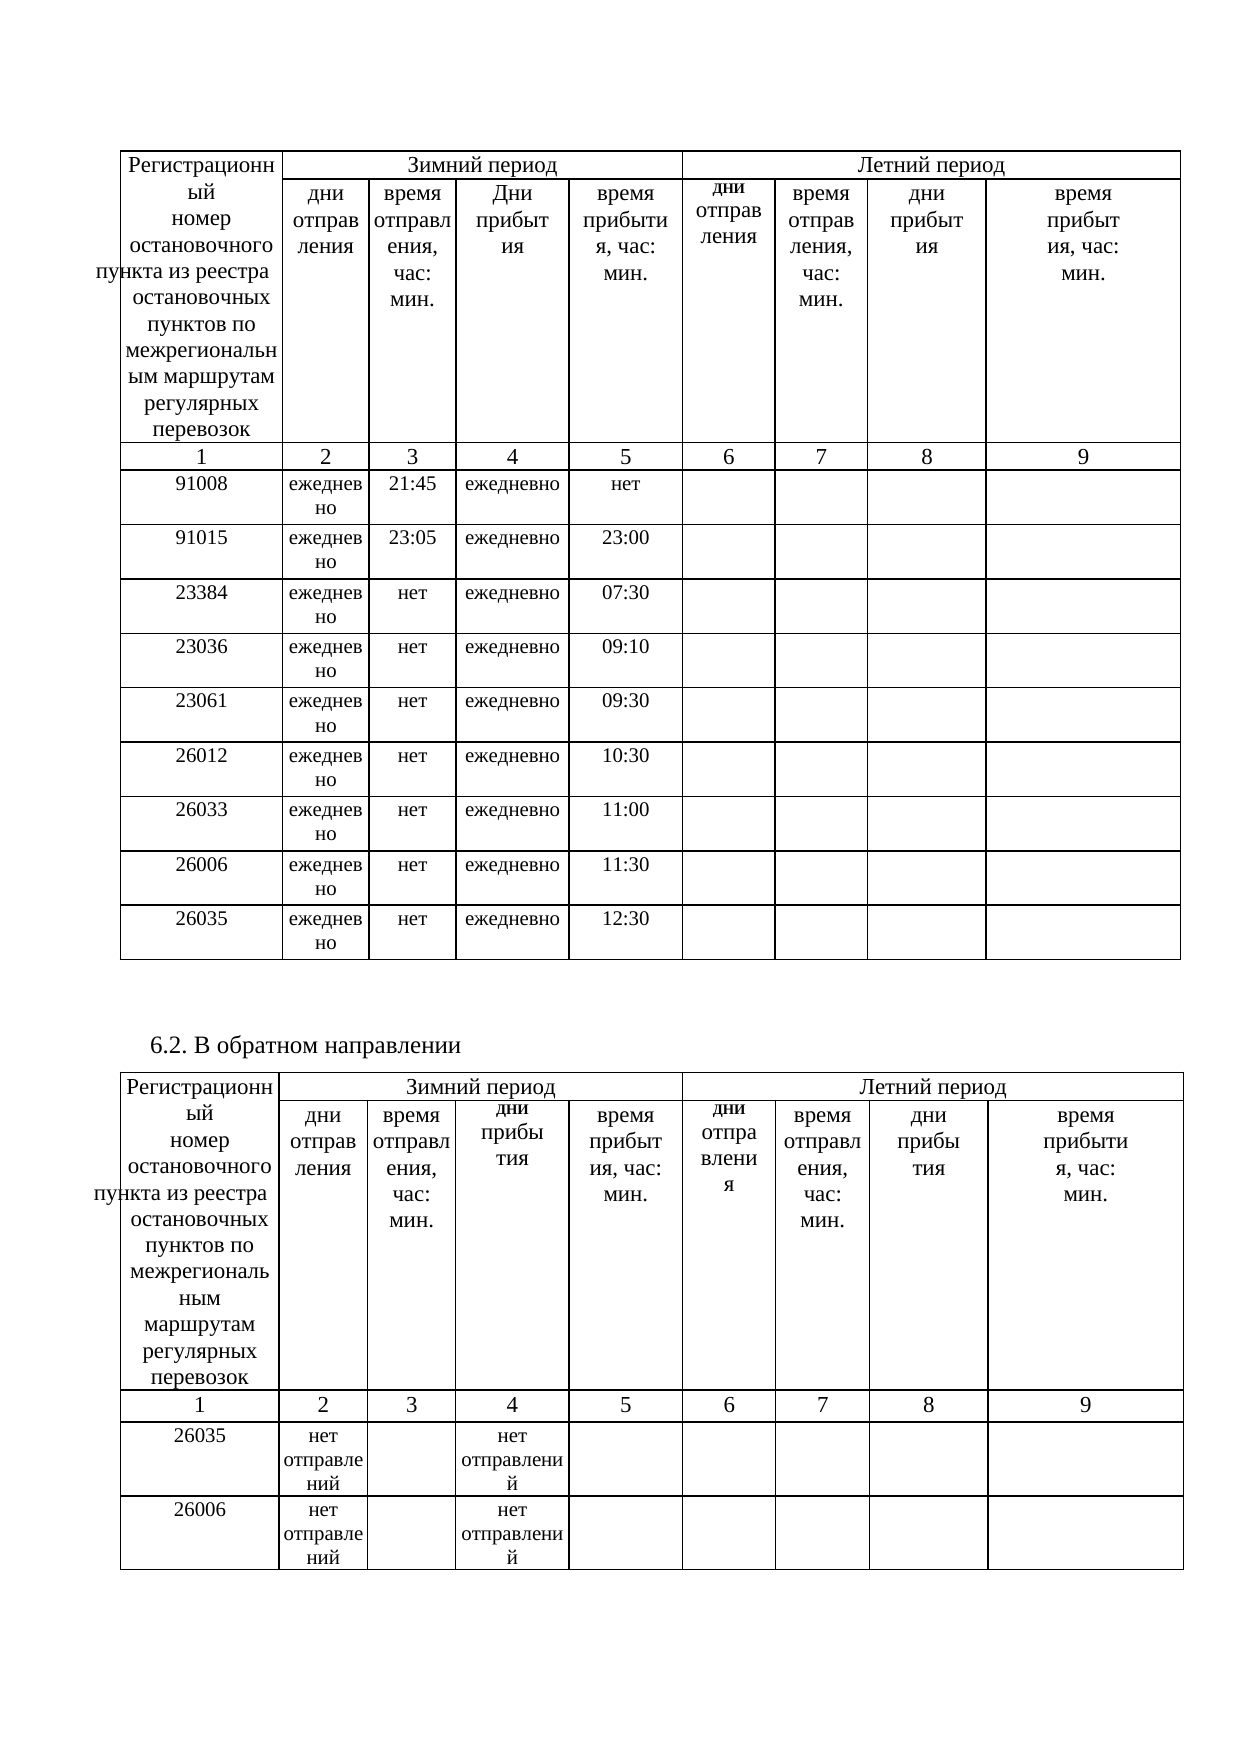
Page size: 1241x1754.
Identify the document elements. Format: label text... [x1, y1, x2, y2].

table_cell [683, 1497, 775, 1569]
table_cell нет [370, 743, 455, 796]
table_cell ежедневно [283, 525, 368, 578]
table_cell ежедневно [283, 852, 368, 904]
table_cell ежедневно [283, 634, 368, 687]
table_cell [368, 1423, 455, 1495]
table_cell ежедневно [457, 906, 568, 959]
table_cell [989, 1497, 1183, 1569]
table_cell ДНИ прибы тия [456, 1101, 568, 1389]
table_header Летний период [683, 1073, 1183, 1099]
table_cell время отправл ения, час: мин. [776, 1101, 869, 1389]
table_cell нет [370, 852, 455, 904]
table_cell время прибыти я, час: мин. [570, 180, 682, 441]
table_cell ежедневно [283, 743, 368, 796]
table_cell нет отправлений [280, 1497, 367, 1569]
table_cell 23061 [121, 688, 282, 741]
table_cell [868, 797, 985, 850]
table_cell время прибыт ия, час: мин. [570, 1101, 682, 1389]
table_cell [683, 906, 774, 959]
table_cell 12:30 [570, 906, 682, 959]
table_cell [868, 634, 985, 687]
table_cell ежедневно [457, 580, 568, 632]
table_cell 23:00 [570, 525, 682, 578]
table_cell 8 [868, 443, 985, 469]
table_cell 5 [570, 1391, 682, 1421]
table_cell 23036 [121, 634, 282, 687]
table_cell 4 [457, 443, 568, 469]
table_cell [683, 797, 774, 850]
table_cell ДНИ отправ ления [683, 180, 774, 441]
table_cell 7 [776, 443, 867, 469]
table_cell [987, 688, 1180, 741]
table_cell [776, 1423, 869, 1495]
table_cell время прибыти я, час: мин. [989, 1101, 1183, 1389]
table_cell [870, 1497, 987, 1569]
table_cell 91008 [121, 471, 282, 524]
table_cell 26033 [121, 797, 282, 850]
table_cell 6 [683, 443, 774, 469]
table_cell дни прибыт ия [868, 180, 985, 441]
table_cell 26006 [121, 1497, 278, 1569]
table_cell ежедневно [457, 852, 568, 904]
table_cell 07:30 [570, 580, 682, 632]
table_cell ежедневно [283, 580, 368, 632]
table_cell [683, 852, 774, 904]
table_cell [776, 797, 867, 850]
table_cell 11:30 [570, 852, 682, 904]
table_header Зимний период [280, 1073, 682, 1099]
table_cell 2 [283, 443, 368, 469]
table_cell 26012 [121, 743, 282, 796]
table_cell время прибыт ия, час: мин. [987, 180, 1180, 441]
table_cell 3 [370, 443, 455, 469]
table_cell [868, 471, 985, 524]
table_header Летний период [683, 152, 1180, 178]
table_cell [776, 1497, 869, 1569]
table_cell 9 [987, 443, 1180, 469]
table_cell [776, 906, 867, 959]
table_cell [776, 852, 867, 904]
table_cell [776, 688, 867, 741]
table_cell [776, 634, 867, 687]
table_cell [868, 906, 985, 959]
table_header Регистрационный номер остановочного пункта из реестра остановочных пунктов по межрегиональным маршрутам регулярных перевозок [121, 152, 282, 441]
table_cell [868, 525, 985, 578]
table_cell 7 [776, 1391, 869, 1421]
table_cell 4 [456, 1391, 568, 1421]
table_cell 1 [121, 443, 282, 469]
table_cell [776, 525, 867, 578]
table_header Зимний период [283, 152, 682, 178]
table_cell 91015 [121, 525, 282, 578]
table_cell ежедневно [457, 743, 568, 796]
table_cell 1 [121, 1391, 278, 1421]
table_cell 09:10 [570, 634, 682, 687]
table_cell [776, 743, 867, 796]
table_cell 10:30 [570, 743, 682, 796]
table_cell нет отправлений [280, 1423, 367, 1495]
table_cell 26035 [121, 906, 282, 959]
table_cell 2 [280, 1391, 367, 1421]
table_cell [987, 471, 1180, 524]
table_cell ежедневно [457, 688, 568, 741]
table_cell ежедневно [283, 797, 368, 850]
table_cell нет [570, 471, 682, 524]
table_cell [683, 1423, 775, 1495]
table_cell ежедневно [457, 471, 568, 524]
table_cell 6 [683, 1391, 775, 1421]
table_cell 5 [570, 443, 682, 469]
table_cell дни отправ ления [280, 1101, 367, 1389]
table_cell 11:00 [570, 797, 682, 850]
table_cell время отправл ения, час: мин. [368, 1101, 455, 1389]
table_cell [776, 580, 867, 632]
table_cell нет отправлений [456, 1423, 568, 1495]
table_cell ежедневно [283, 688, 368, 741]
table_cell время отправ ления, час: мин. [776, 180, 867, 441]
table_cell [368, 1497, 455, 1569]
table_cell ежедневно [457, 525, 568, 578]
table_cell [868, 580, 985, 632]
table_cell ежедневно [457, 634, 568, 687]
text 6.2. В обратном направлении [150, 1030, 1090, 1059]
table_cell [868, 688, 985, 741]
table_cell дни прибы тия [870, 1101, 987, 1389]
table_cell [868, 852, 985, 904]
table_cell [987, 797, 1180, 850]
table_cell [776, 471, 867, 524]
table_cell нет отправлений [456, 1497, 568, 1569]
table_cell 21:45 [370, 471, 455, 524]
table_cell [683, 688, 774, 741]
table_cell нет [370, 797, 455, 850]
table_cell [987, 525, 1180, 578]
table_cell 23384 [121, 580, 282, 632]
table_cell [987, 743, 1180, 796]
table_cell [989, 1423, 1183, 1495]
table_cell 8 [870, 1391, 987, 1421]
table_cell ежедневно [283, 906, 368, 959]
table_cell [987, 852, 1180, 904]
table_cell ежедневно [283, 471, 368, 524]
table_cell 26035 [121, 1423, 278, 1495]
table_cell [868, 743, 985, 796]
table_cell [683, 743, 774, 796]
table_cell ДНИ отпра влени я [683, 1101, 775, 1389]
table_cell 9 [989, 1391, 1183, 1421]
table_cell нет [370, 688, 455, 741]
table_cell [570, 1497, 682, 1569]
table_cell 3 [368, 1391, 455, 1421]
table_cell [683, 471, 774, 524]
table_cell Дни прибыт ия [457, 180, 568, 441]
table_cell [683, 525, 774, 578]
table_cell ежедневно [457, 797, 568, 850]
table_cell нет [370, 580, 455, 632]
table_cell [870, 1423, 987, 1495]
table_cell нет [370, 634, 455, 687]
table_cell 23:05 [370, 525, 455, 578]
table_cell 09:30 [570, 688, 682, 741]
table_cell нет [370, 906, 455, 959]
table_cell [987, 634, 1180, 687]
table_cell 26006 [121, 852, 282, 904]
table_cell [683, 580, 774, 632]
table_cell [683, 634, 774, 687]
table_cell дни отправ ления [283, 180, 368, 441]
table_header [121, 1073, 278, 1389]
table_cell [570, 1423, 682, 1495]
table_cell [987, 580, 1180, 632]
table_cell время отправл ения, час: мин. [370, 180, 455, 441]
table_cell [987, 906, 1180, 959]
